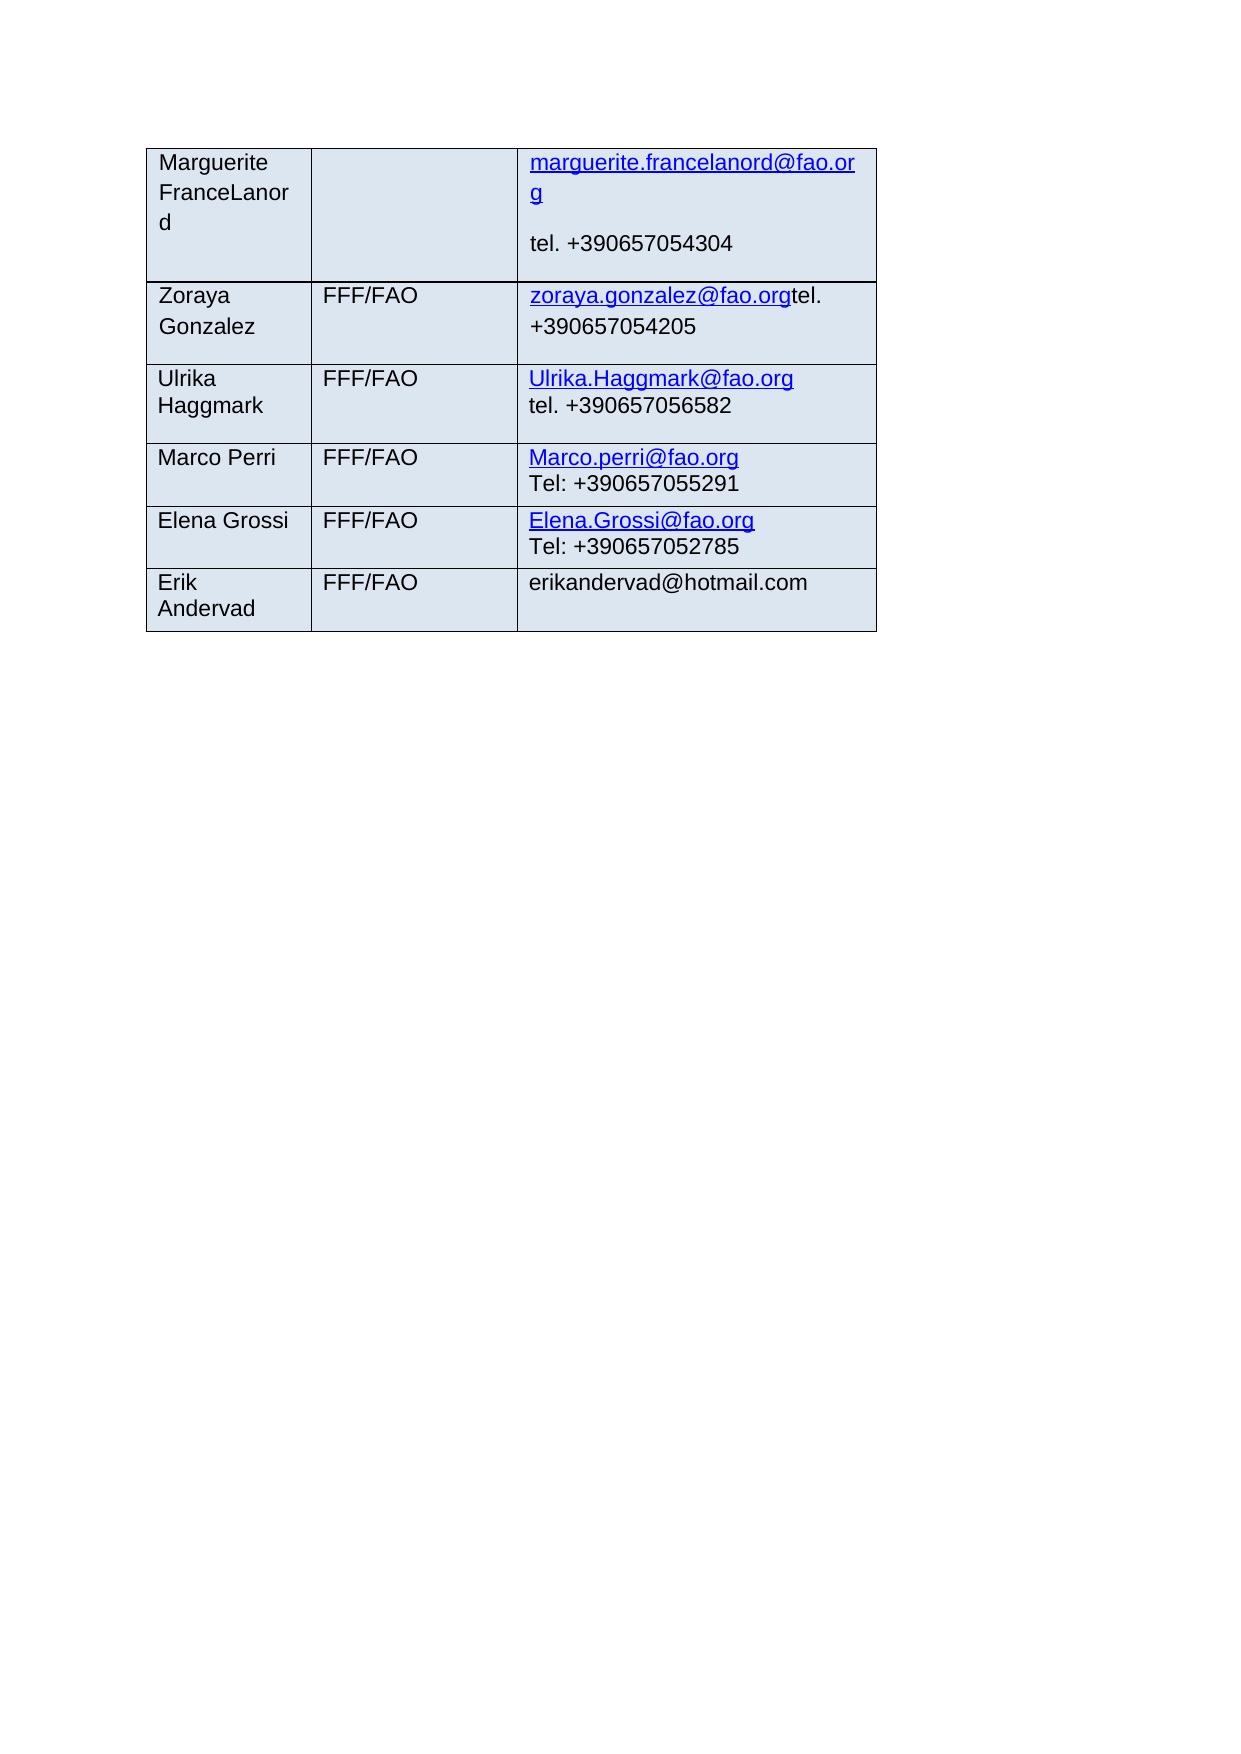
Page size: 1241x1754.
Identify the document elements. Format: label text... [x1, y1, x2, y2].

table_cell Marco.perri@fao.org Tel: +390657055291 [518, 444, 876, 506]
table_cell FFF/FAO [312, 283, 517, 364]
table_cell Ulrika.Haggmark@fao.org tel. +390657056582 [518, 365, 876, 443]
table_cell zoraya.gonzalez@fao.orgtel. +390657054205 [518, 283, 876, 364]
table_cell erikandervad@hotmail.com [518, 569, 876, 631]
table_cell [312, 149, 517, 281]
table_cell Marguerite FranceLanord [147, 149, 311, 281]
table_cell Ulrika Haggmark [147, 365, 311, 443]
table_cell FFF/FAO [312, 365, 517, 443]
table_cell FFF/FAO [312, 507, 517, 568]
table_cell marguerite.francelanord@fao.org tel. +390657054304 [518, 149, 876, 281]
table_cell Zoraya Gonzalez [147, 283, 311, 364]
table_cell Erik Andervad [147, 569, 311, 631]
table_cell FFF/FAO [312, 569, 517, 631]
table_cell Elena Grossi [147, 507, 311, 568]
table_cell Marco Perri [147, 444, 311, 506]
table_cell Elena.Grossi@fao.org Tel: +390657052785 [518, 507, 876, 568]
table_cell FFF/FAO [312, 444, 517, 506]
